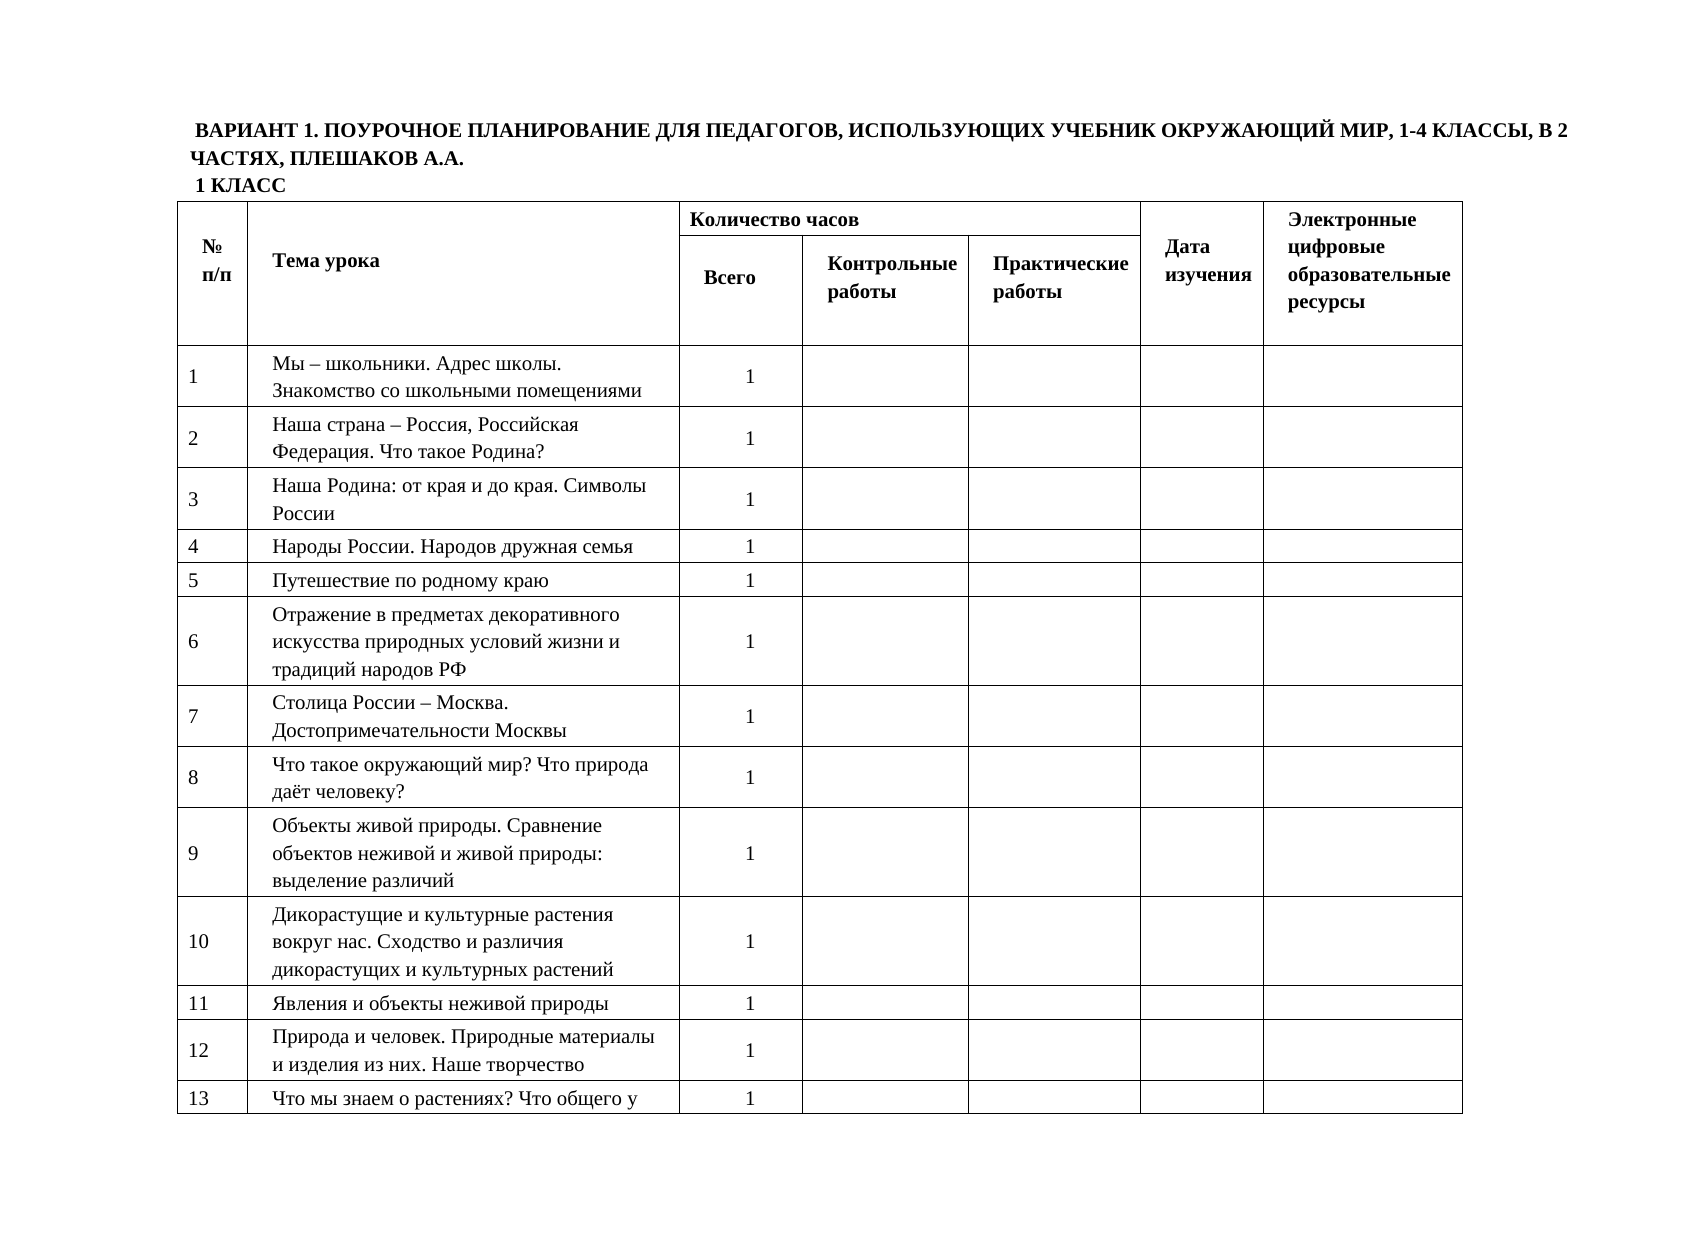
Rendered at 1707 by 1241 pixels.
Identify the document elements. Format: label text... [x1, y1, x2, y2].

table_cell [1264, 986, 1462, 1018]
table_cell 1 [680, 686, 802, 746]
table_cell [803, 407, 968, 467]
table_cell [1141, 808, 1263, 896]
table_cell Контрольные работы [803, 236, 968, 345]
table_cell [1141, 530, 1263, 562]
table_cell [1141, 986, 1263, 1018]
table_cell [1141, 686, 1263, 746]
table_cell [1264, 897, 1462, 985]
text ВАРИАНТ 1. ПОУРОЧНОЕ ПЛАНИРОВАНИЕ ДЛЯ ПЕДАГОГОВ, ИСПОЛЬЗУЮЩИХ УЧЕБНИК ОКРУЖАЮЩИЙ МИР, 1-4 КЛАССЫ, В 2 ЧАСТЯХ, ПЛЕШАКОВ А.А. [190, 118, 1618, 170]
table_cell Что такое окружающий мир? Что природа даёт человеку? [248, 747, 679, 807]
table_cell [803, 346, 968, 406]
table_cell Отражение в предметах декоративного искусства природных условий жизни и традиций народов РФ [248, 597, 679, 684]
table_cell [803, 1020, 968, 1080]
table_cell [1264, 808, 1462, 896]
table_cell 13 [178, 1081, 247, 1113]
table_cell Практические работы [969, 236, 1140, 345]
table_cell [969, 1081, 1140, 1113]
table_cell [969, 1020, 1140, 1080]
table_header Электронные цифровые образовательные ресурсы [1264, 202, 1462, 345]
table_header № п/п [178, 202, 247, 345]
table_cell Наша Родина: от края и до края. Символы России [248, 468, 679, 528]
table_cell Наша страна – Россия, Российская Федерация. Что такое Родина? [248, 407, 679, 467]
table_cell [803, 530, 968, 562]
table_cell 5 [178, 563, 247, 596]
table_cell [1264, 686, 1462, 746]
table_cell [1141, 897, 1263, 985]
table_cell [969, 597, 1140, 684]
table_cell [1264, 597, 1462, 684]
table_cell [969, 563, 1140, 596]
table_header Дата изучения [1141, 202, 1263, 345]
table_cell [1141, 1020, 1263, 1080]
table_cell [1264, 1020, 1462, 1080]
table_cell Путешествие по родному краю [248, 563, 679, 596]
table_cell [1264, 468, 1462, 528]
table_cell [969, 468, 1140, 528]
table_cell [1141, 407, 1263, 467]
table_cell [248, 1081, 679, 1113]
table_cell 2 [178, 407, 247, 467]
table_cell [969, 897, 1140, 985]
table_cell [1141, 563, 1263, 596]
table_cell 1 [680, 346, 802, 406]
table_cell 12 [178, 1020, 247, 1080]
table_cell [1264, 530, 1462, 562]
table_cell [969, 808, 1140, 896]
table_cell [1264, 346, 1462, 406]
table_cell [969, 530, 1140, 562]
table_cell 1 [680, 897, 802, 985]
table_cell 4 [178, 530, 247, 562]
table_cell [1264, 563, 1462, 596]
table_cell [969, 686, 1140, 746]
table_cell 1 [680, 747, 802, 807]
table_cell [803, 686, 968, 746]
table_cell [803, 897, 968, 985]
table_cell [969, 747, 1140, 807]
table_cell 1 [680, 986, 802, 1018]
table_cell Природа и человек. Природные материалы и изделия из них. Наше творчество [248, 1020, 679, 1080]
table_cell Мы – школьники. Адрес школы. Знакомство со школьными помещениями [248, 346, 679, 406]
table_cell 1 [680, 563, 802, 596]
table_cell 1 [680, 1081, 802, 1113]
table_cell 1 [680, 1020, 802, 1080]
table_cell Народы России. Народов дружная семья [248, 530, 679, 562]
table_cell 6 [178, 597, 247, 684]
table_cell 3 [178, 468, 247, 528]
table_cell Объекты живой природы. Сравнение объектов неживой и живой природы: выделение различий [248, 808, 679, 896]
table_cell [1264, 407, 1462, 467]
table_cell [803, 597, 968, 684]
table_cell [1141, 468, 1263, 528]
table_header Количество часов [680, 202, 1140, 234]
table_cell [1141, 747, 1263, 807]
table_cell 9 [178, 808, 247, 896]
table_cell Явления и объекты неживой природы [248, 986, 679, 1018]
table_cell 7 [178, 686, 247, 746]
table_cell Столица России ‒ Москва. Достопримечательности Москвы [248, 686, 679, 746]
table_cell 8 [178, 747, 247, 807]
table_cell [1264, 747, 1462, 807]
table_cell [1141, 346, 1263, 406]
table_cell 1 [680, 597, 802, 684]
table_cell [969, 346, 1140, 406]
table_cell Всего [680, 236, 802, 345]
table_cell 10 [178, 897, 247, 985]
table_cell Дикорастущие и культурные растения вокруг нас. Сходство и различия дикорастущих и культурных растений [248, 897, 679, 985]
table_cell 1 [680, 407, 802, 467]
table_cell 1 [680, 808, 802, 896]
table_cell 1 [680, 468, 802, 528]
table_cell 1 [680, 530, 802, 562]
table_cell 11 [178, 986, 247, 1018]
text 1 КЛАСС [190, 173, 1618, 197]
table_cell [803, 747, 968, 807]
table_cell [1141, 1081, 1263, 1113]
table_cell [969, 986, 1140, 1018]
table_cell 1 [178, 346, 247, 406]
table_cell [803, 986, 968, 1018]
table_cell [1264, 1081, 1462, 1113]
table_cell [803, 808, 968, 896]
table_cell [969, 407, 1140, 467]
table_header Тема урока [248, 202, 679, 345]
table_cell [803, 1081, 968, 1113]
table_cell [803, 468, 968, 528]
table_cell [1141, 597, 1263, 684]
table_cell [803, 563, 968, 596]
